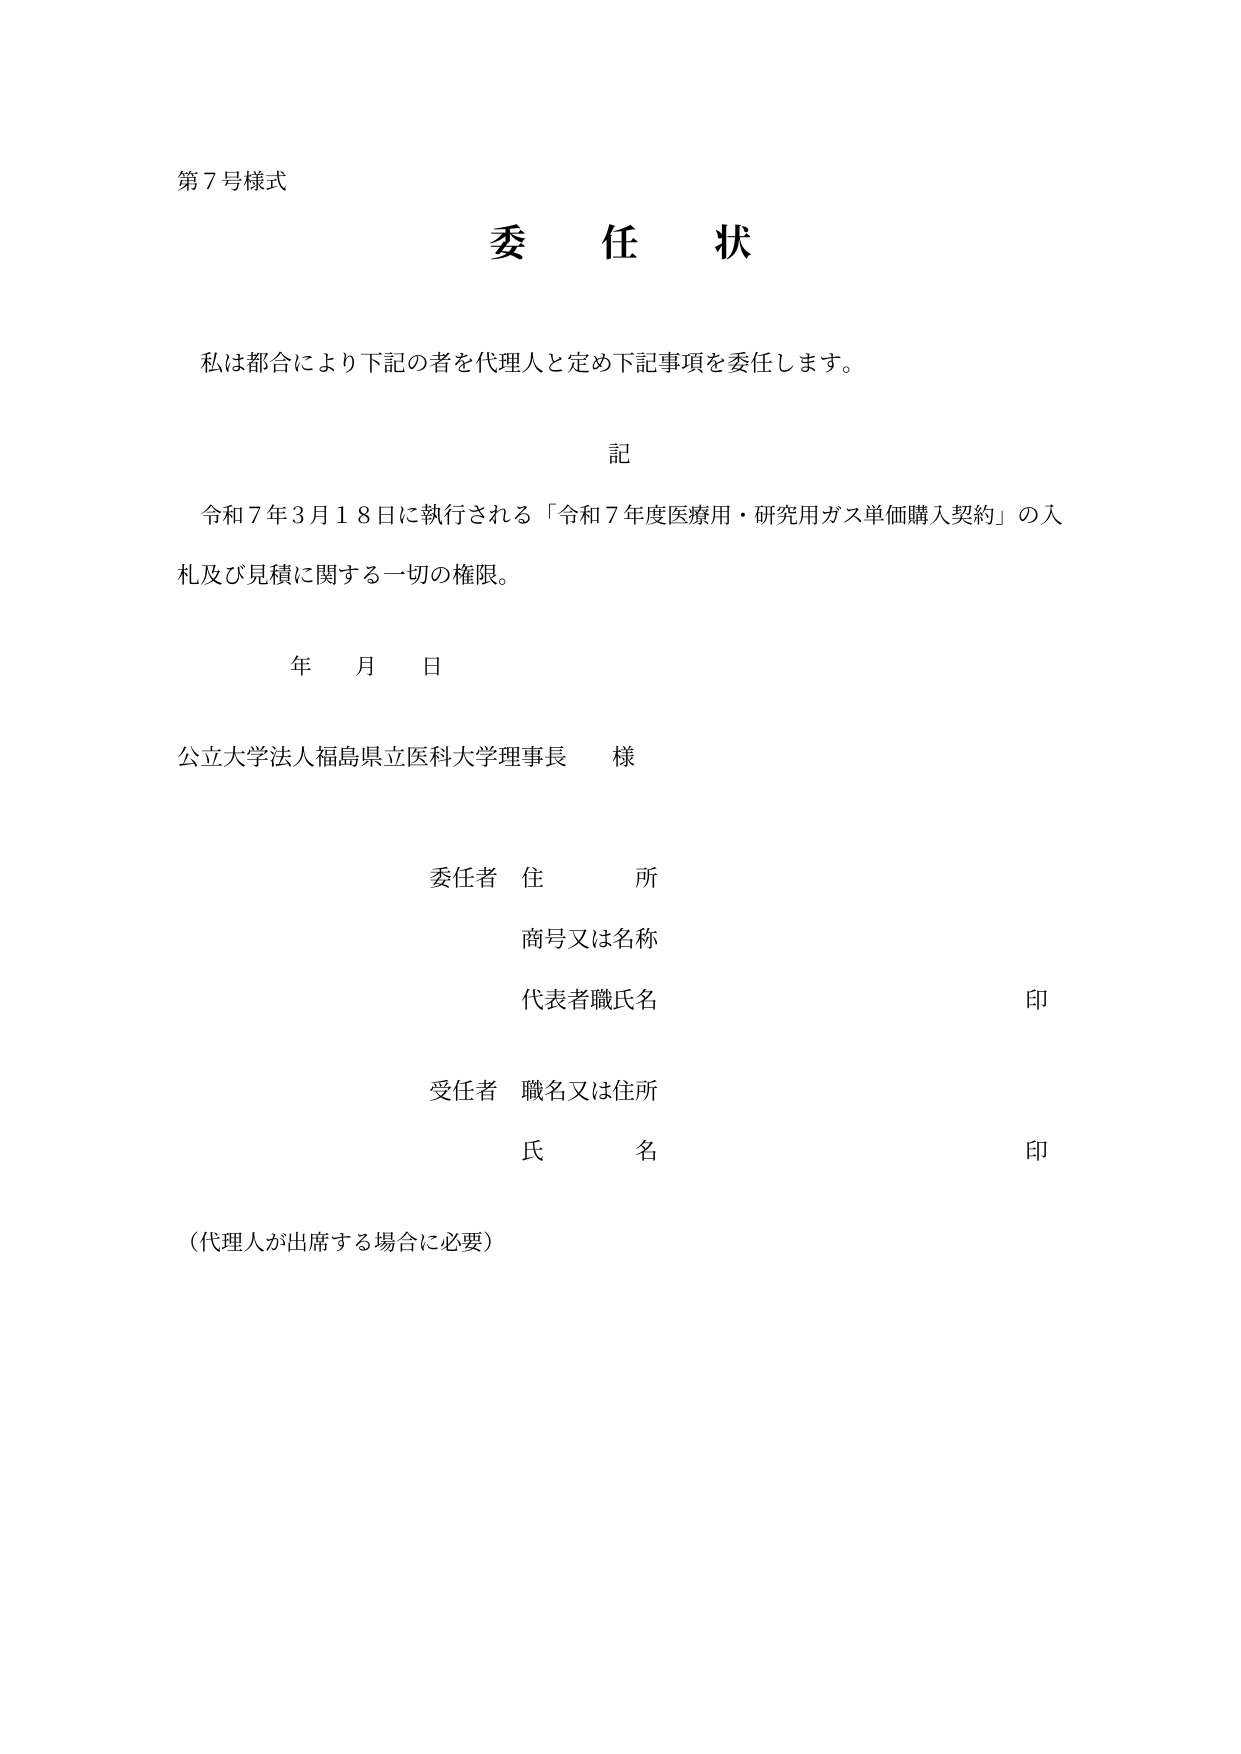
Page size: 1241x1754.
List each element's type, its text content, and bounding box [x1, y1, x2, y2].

text 公立大学法人福島県立医科大学理事長 様 [177, 725, 1063, 786]
text 私は都合により下記の者を代理人と定め下記事項を委任します。 [177, 331, 1063, 392]
text 受任者 職名又は住所 [177, 1059, 1063, 1119]
text 商号又は名称 [177, 907, 1063, 968]
text （代理人が出席する場合に必要） [177, 1210, 1063, 1271]
text 年 月 日 [177, 634, 1063, 695]
subtitle 記 [177, 422, 1063, 483]
text 委 任 状 [177, 210, 1063, 271]
text 代表者職氏名 印 [177, 968, 1063, 1028]
text 第７号様式 [177, 149, 1063, 210]
text 委任者 住 所 [177, 847, 1063, 907]
text 令和７年３月１８日に執行される「令和７年度医療用・研究用ガス単価購入契約」の入札及び見積に関する一切の権限。 [177, 483, 1063, 604]
text 氏 名 印 [177, 1119, 1063, 1180]
